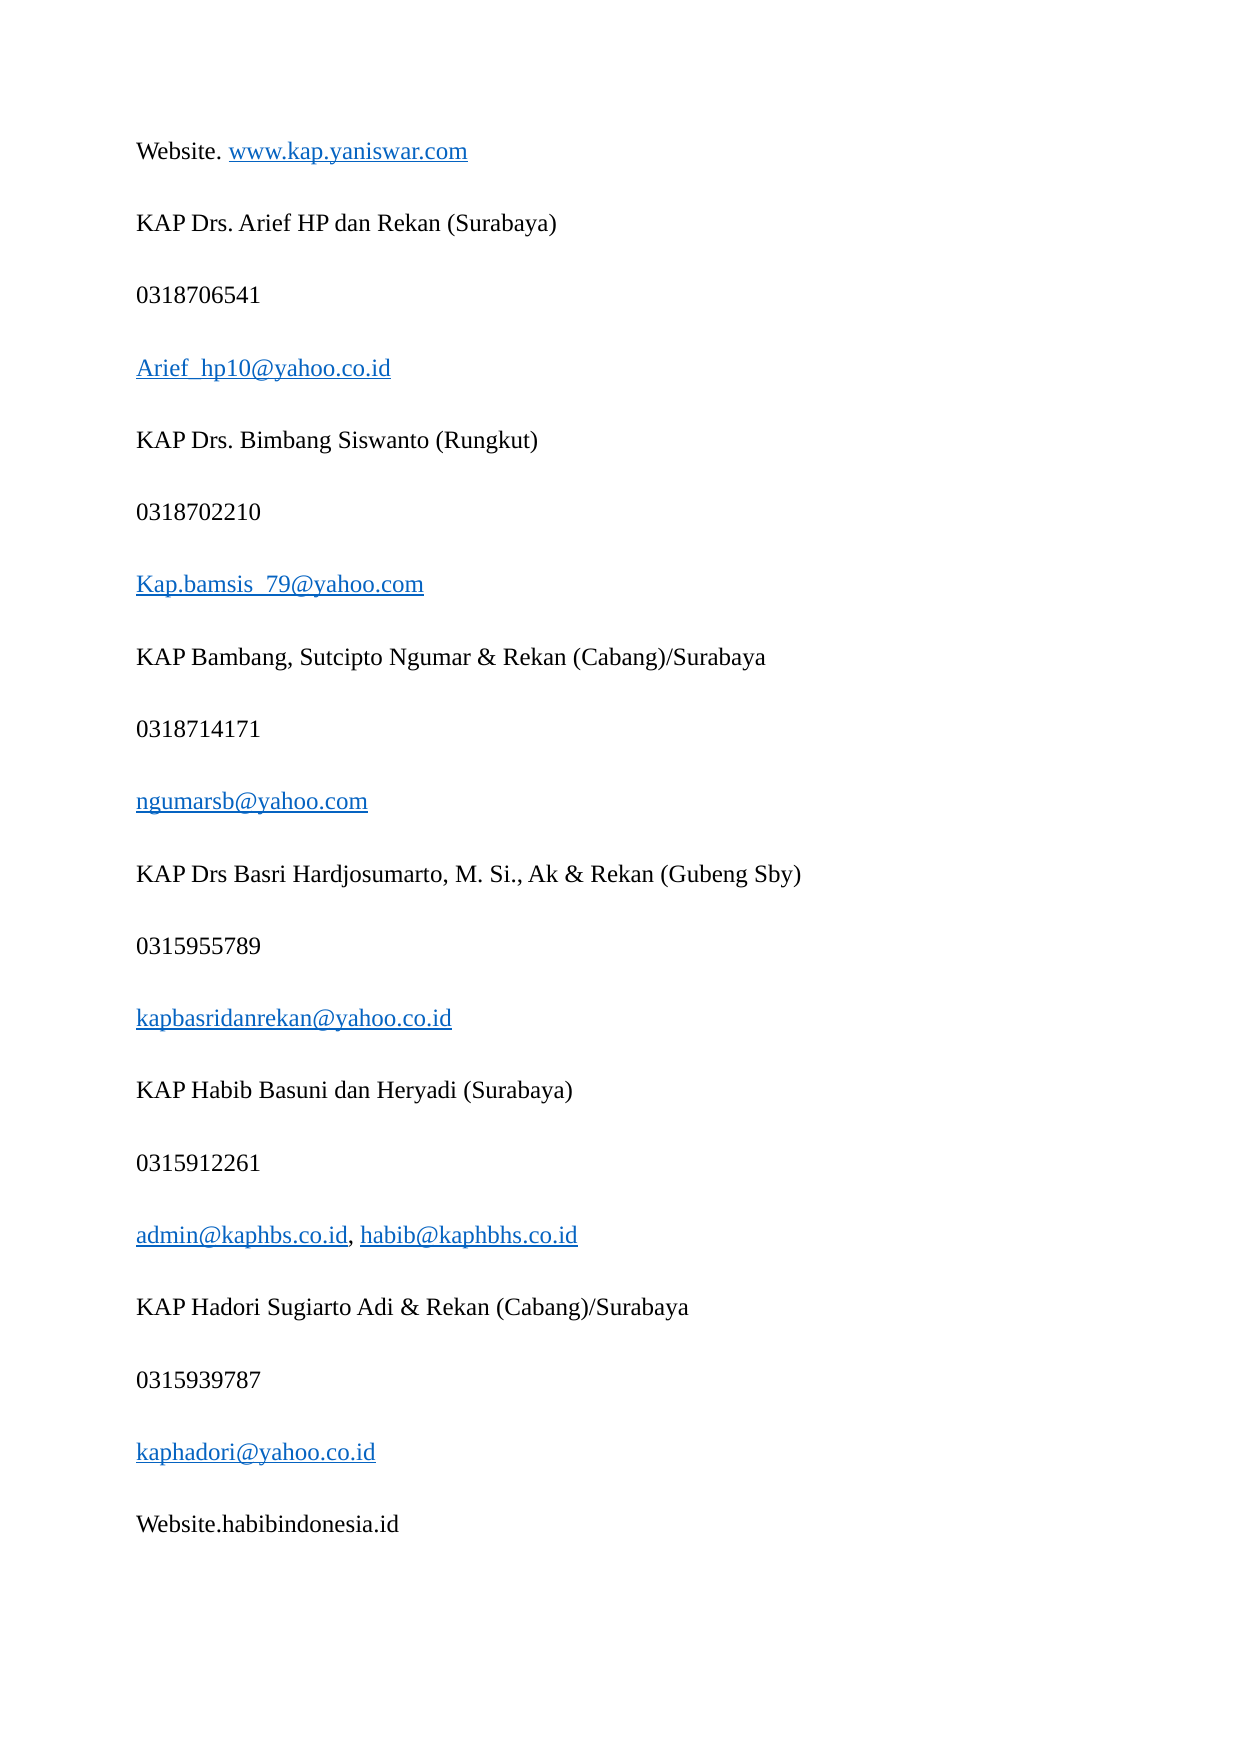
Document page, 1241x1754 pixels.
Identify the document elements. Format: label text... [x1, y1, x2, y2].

text 0315912261 [136, 1148, 1104, 1177]
text 0315939787 [136, 1365, 1104, 1393]
text Arief_hp10@yahoo.co.id [136, 353, 1104, 381]
text 0318714171 [136, 714, 1104, 743]
text KAP Habib Basuni dan Heryadi (Surabaya) [136, 1076, 1104, 1104]
text KAP Drs. Bimbang Siswanto (Rungkut) [136, 425, 1104, 454]
text KAP Hadori Sugiarto Adi & Rekan (Cabang)/Surabaya [136, 1292, 1104, 1321]
text Website. www.kap.yaniswar.com [136, 136, 1104, 164]
text admin@kaphbs.co.id, habib@kaphbhs.co.id [136, 1220, 1104, 1249]
text KAP Drs. Arief HP dan Rekan (Surabaya) [136, 208, 1104, 237]
text KAP Drs Basri Hardjosumarto, M. Si., Ak & Rekan (Gubeng Sby) [136, 859, 1104, 887]
text ngumarsb@yahoo.com [136, 786, 1104, 815]
text 0315955789 [136, 931, 1104, 960]
text 0318706541 [136, 280, 1104, 309]
text kapbasridanrekan@yahoo.co.id [136, 1003, 1104, 1032]
text Kap.bamsis_79@yahoo.com [136, 569, 1104, 598]
text kaphadori@yahoo.co.id [136, 1437, 1104, 1466]
text KAP Bambang, Sutcipto Ngumar & Rekan (Cabang)/Surabaya [136, 642, 1104, 671]
text 0318702210 [136, 497, 1104, 526]
text Website.habibindonesia.id [136, 1509, 1104, 1538]
